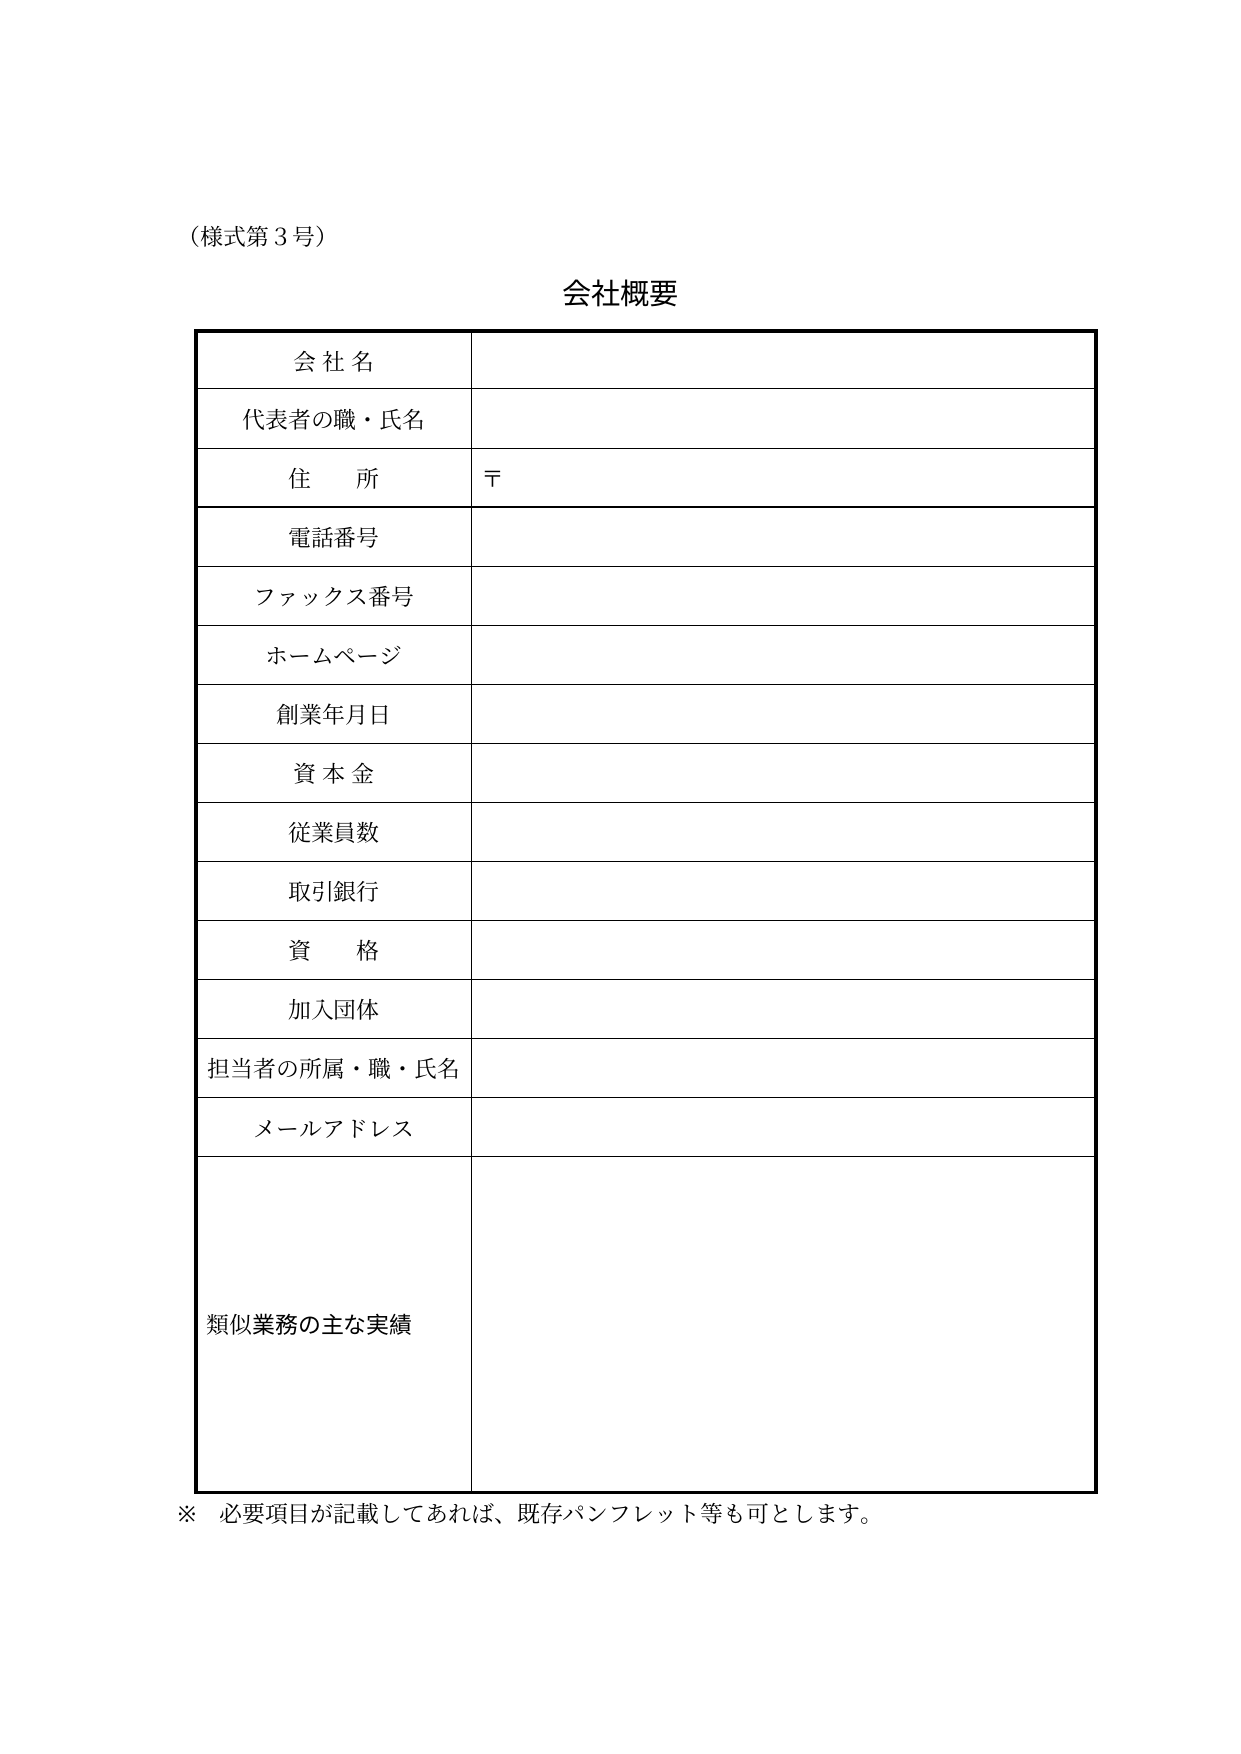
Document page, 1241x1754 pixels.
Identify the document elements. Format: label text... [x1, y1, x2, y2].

text （様式第３号） [177, 217, 1063, 254]
table_cell [472, 744, 1094, 802]
table_cell 類似業務の主な実績 [198, 1157, 471, 1491]
table_cell メールアドレス [198, 1098, 471, 1156]
table_cell 資 格 [198, 921, 471, 979]
table_cell [472, 980, 1094, 1038]
text ※ 必要項目が記載してあれば、既存パンフレット等も可とします。 [177, 1494, 1063, 1532]
text 会社概要 [177, 254, 1063, 329]
table_cell 〒 [472, 449, 1094, 506]
table_cell 創業年月日 [198, 685, 471, 743]
table_header 会 社 名 [198, 333, 471, 388]
table_cell 取引銀行 [198, 862, 471, 920]
table_cell [472, 1157, 1094, 1491]
table_cell [472, 921, 1094, 979]
table_cell 住 所 [198, 449, 471, 506]
table_cell ファックス番号 [198, 567, 471, 624]
table_cell [472, 685, 1094, 743]
table_header [472, 333, 1094, 388]
table_cell [472, 862, 1094, 920]
table_cell [472, 1039, 1094, 1097]
table_cell [472, 389, 1094, 447]
table_cell [472, 626, 1094, 684]
table_cell 加入団体 [198, 980, 471, 1038]
table_cell ホームページ [198, 626, 471, 684]
table_cell 従業員数 [198, 803, 471, 861]
table_cell 資 本 金 [198, 744, 471, 802]
table_cell 担当者の所属・職・氏名 [198, 1039, 471, 1097]
table_cell 電話番号 [198, 508, 471, 566]
table_cell [472, 1098, 1094, 1156]
table_cell [472, 567, 1094, 624]
table_cell [472, 803, 1094, 861]
table_cell [472, 508, 1094, 566]
table_cell 代表者の職・氏名 [198, 389, 471, 447]
